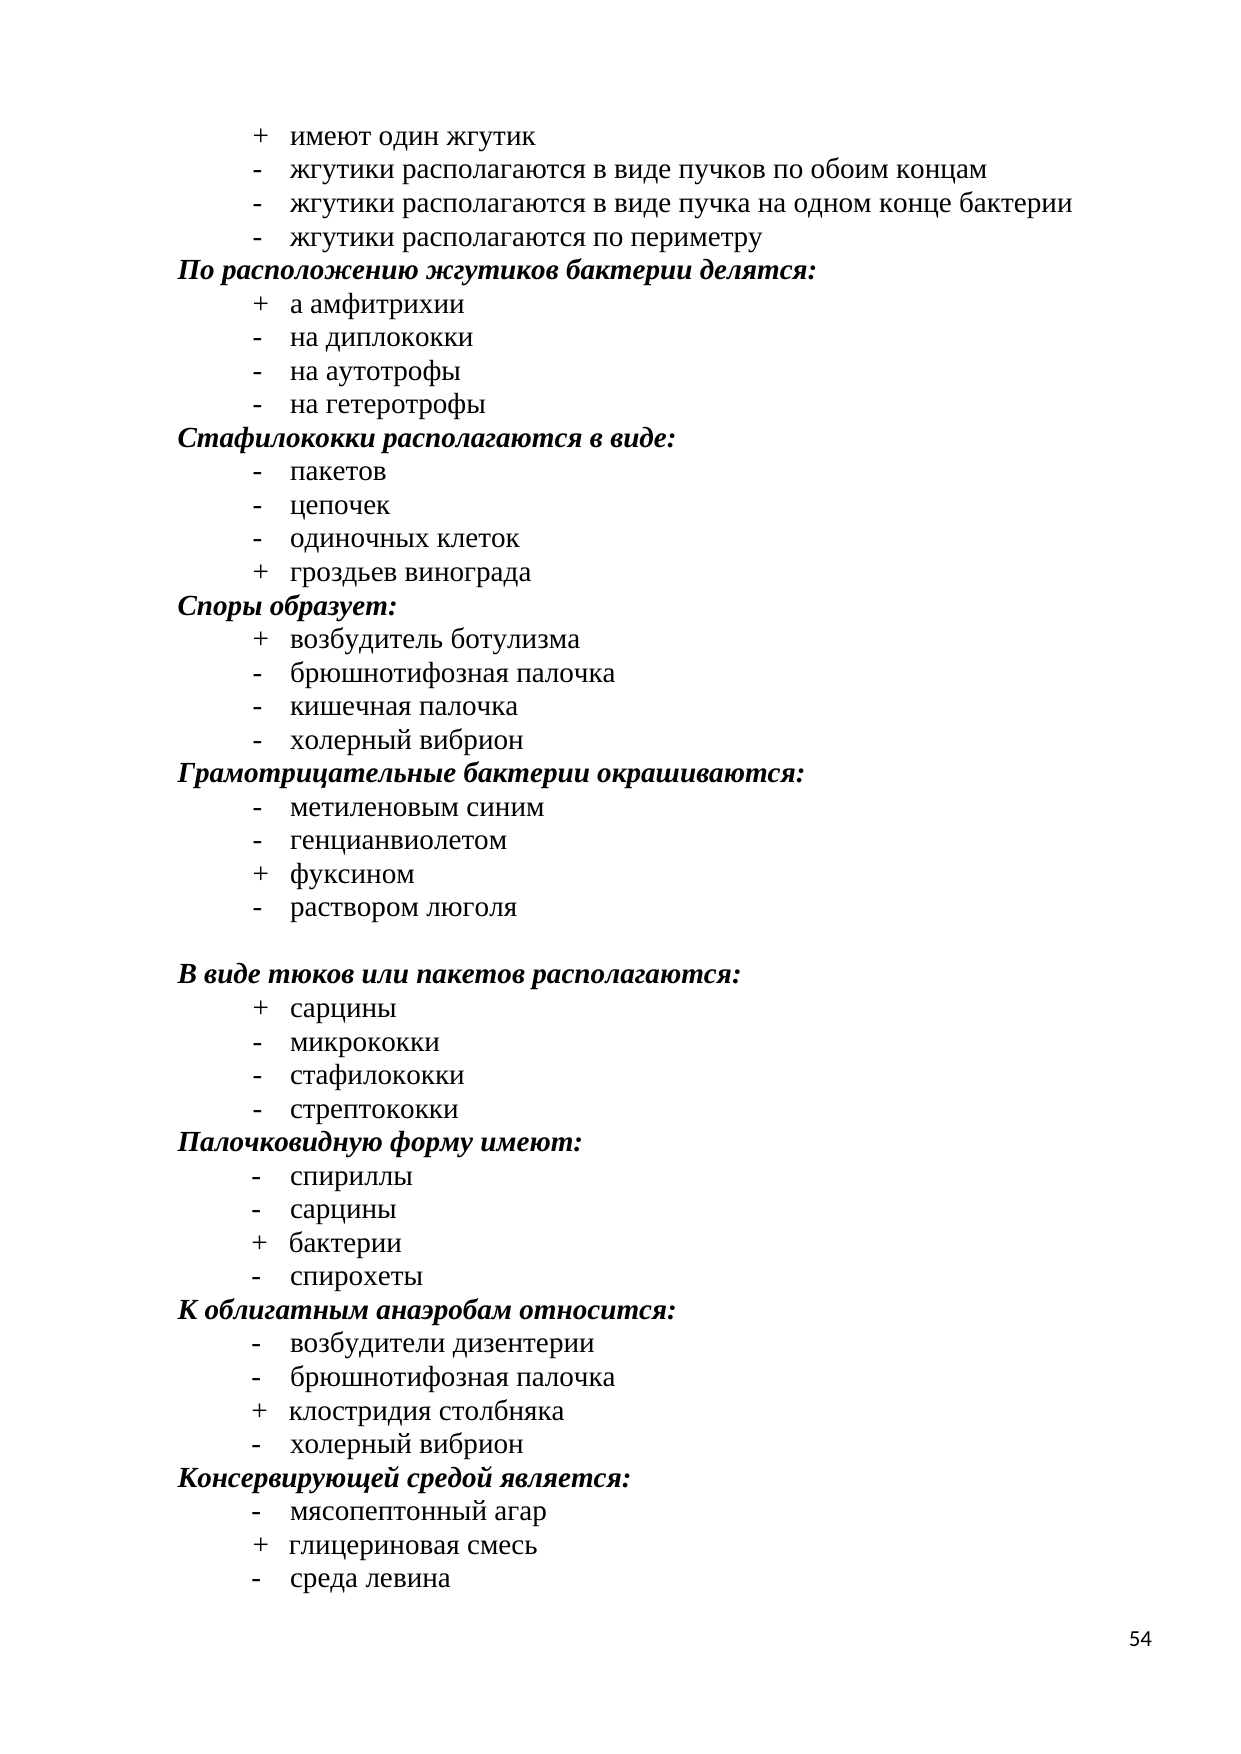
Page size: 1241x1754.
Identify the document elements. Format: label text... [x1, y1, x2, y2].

list гроздьев винограда [252, 554, 1152, 588]
list микрококки [252, 1024, 1152, 1057]
list на аутотрофы [252, 353, 1152, 386]
text По расположению жгутиков бактерии делятся: [177, 252, 1152, 286]
list холерный вибрион [252, 722, 1152, 755]
list пакетов [252, 453, 1152, 487]
list брюшнотифозная палочка [251, 1359, 1152, 1393]
list клостридия столбняка [251, 1393, 1152, 1426]
list возбудитель ботулизма [252, 621, 1152, 655]
text Стафилококки располагаются в виде: [177, 420, 1152, 453]
list на диплококки [252, 319, 1152, 353]
list генцианвиолетом [252, 822, 1152, 856]
list бактерии [251, 1225, 1152, 1258]
list фуксином [252, 856, 1152, 889]
list раствором люголя [252, 889, 1152, 923]
list сарцины [251, 1191, 1152, 1225]
list брюшнотифозная палочка [252, 655, 1152, 688]
list возбудители дизентерии [251, 1326, 1152, 1359]
text Палочковидную форму имеют: [177, 1124, 1152, 1158]
text В виде тюков или пакетов располагаются: [177, 957, 1152, 990]
list на гетеротрофы [252, 386, 1152, 420]
list спирохеты [251, 1258, 1152, 1292]
list стафилококки [252, 1057, 1152, 1091]
list а амфитрихии [252, 286, 1152, 319]
list цепочек [252, 487, 1152, 521]
text Консервирующей средой является: [177, 1460, 1152, 1493]
list спириллы [251, 1158, 1152, 1191]
list холерный вибрион [251, 1426, 1152, 1460]
text Грамотрицательные бактерии окрашиваются: [177, 755, 1152, 789]
list глицериновая смесь [252, 1527, 1152, 1560]
list жгутики располагаются в виде пучков по обоим концам [252, 152, 1152, 185]
list сарцины [252, 990, 1152, 1024]
list мясопептонный агар [251, 1493, 1152, 1527]
list стрептококки [252, 1091, 1152, 1124]
list жгутики располагаются по периметру [252, 219, 1152, 252]
list имеют один жгутик [252, 118, 1152, 152]
list кишечная палочка [252, 688, 1152, 722]
list метиленовым синим [252, 789, 1152, 822]
text К облигатным анаэробам относится: [177, 1292, 1152, 1326]
text Споры образует: [177, 588, 1152, 621]
list среда левина [251, 1560, 1152, 1594]
list жгутики располагаются в виде пучка на одном конце бактерии [252, 185, 1152, 219]
list одиночных клеток [252, 521, 1152, 554]
